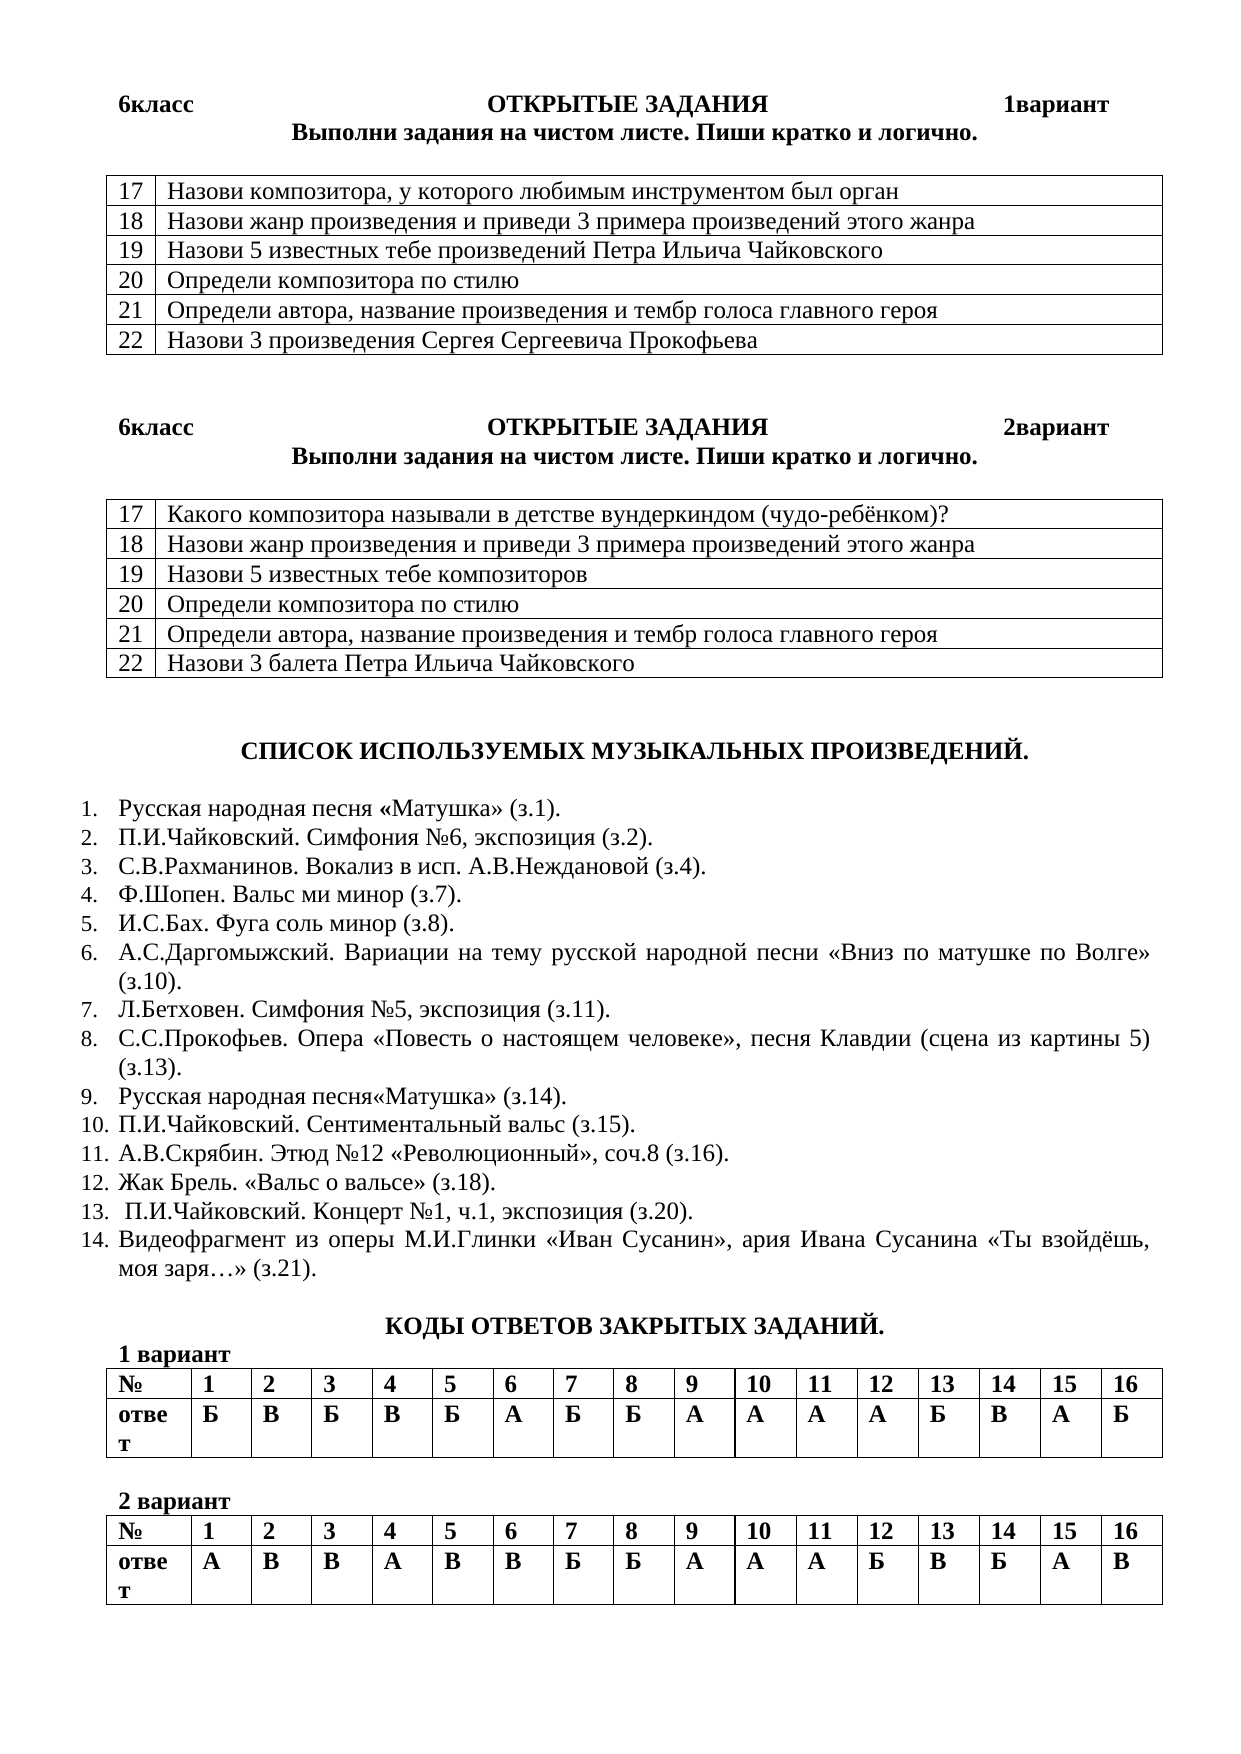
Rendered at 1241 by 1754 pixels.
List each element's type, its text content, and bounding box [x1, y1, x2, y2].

list С.В.Рахманинов. Вокализ в исп. А.В.Неждановой (з.4). [81, 851, 1152, 879]
table_cell Б [614, 1399, 674, 1457]
table_cell В [1102, 1546, 1162, 1603]
table_cell Определи композитора по стилю [156, 265, 1162, 294]
table_cell В [433, 1546, 493, 1603]
table_cell А [797, 1399, 857, 1457]
text 6класс ОТКРЫТЫЕ ЗАДАНИЯ 2вариант [118, 412, 1152, 441]
table_header 11 [797, 1369, 857, 1398]
table_header 6 [494, 1516, 553, 1545]
table_cell А [494, 1399, 553, 1457]
table_cell Назови жанр произведения и приведи 3 примера произведений этого жанра [156, 206, 1162, 234]
text КОДЫ ОТВЕТОВ ЗАКРЫТЫХ ЗАДАНИЙ. [118, 1311, 1152, 1339]
table_cell 21 [107, 295, 155, 324]
table_header 1 [192, 1369, 251, 1398]
table_header 14 [980, 1516, 1040, 1545]
table_cell 20 [107, 265, 155, 294]
table_header Назови композитора, у которого любимым инструментом был орган [156, 176, 1162, 205]
text 6класс ОТКРЫТЫЕ ЗАДАНИЯ 1вариант [118, 89, 1152, 117]
table_cell 19 [107, 236, 155, 264]
table_cell Б [919, 1399, 979, 1457]
table_header № [107, 1369, 191, 1398]
table_header 4 [373, 1369, 432, 1398]
list Русская народная песня«Матушка» (з.14). [81, 1081, 1152, 1109]
table_header 10 [736, 1516, 796, 1545]
table_cell Б [1102, 1399, 1162, 1457]
table_cell А [797, 1546, 857, 1603]
table_header 2 [252, 1369, 311, 1398]
table_header 11 [797, 1516, 857, 1545]
table_cell Б [192, 1399, 251, 1457]
table_cell 20 [107, 589, 155, 618]
text СПИСОК ИСПОЛЬЗУЕМЫХ МУЗЫКАЛЬНЫХ ПРОИЗВЕДЕНИЙ. [118, 736, 1152, 764]
table_cell 21 [107, 619, 155, 647]
list И.С.Бах. Фуга соль минор (з.8). [81, 908, 1152, 937]
table_cell Определи композитора по стилю [156, 589, 1162, 618]
table_header 16 [1102, 1516, 1162, 1545]
table_cell В [494, 1546, 553, 1603]
table_cell Определи автора, название произведения и тембр голоса главного героя [156, 295, 1162, 324]
table_header 12 [858, 1369, 918, 1398]
table_header 9 [675, 1369, 734, 1398]
text 1 вариант [118, 1339, 1152, 1368]
table_header 4 [373, 1516, 432, 1545]
table_cell Назови 3 произведения Сергея Сергеевича Прокофьева [156, 325, 1162, 354]
table_cell Б [554, 1399, 613, 1457]
table_header № [107, 1516, 191, 1545]
table_header 14 [980, 1369, 1040, 1398]
table_cell 18 [107, 529, 155, 558]
table_cell Назови 3 балета Петра Ильича Чайковского [156, 649, 1162, 677]
list Видеофрагмент из оперы М.И.Глинки «Иван Сусанин», ария Ивана Сусанина «Ты взойдёшь, моя заря…» (з.21). [81, 1224, 1152, 1282]
table_cell Б [858, 1546, 918, 1603]
table_header 17 [107, 176, 155, 205]
list П.И.Чайковский. Концерт №1, ч.1, экспозиция (з.20). [81, 1196, 1152, 1224]
table_cell 18 [107, 206, 155, 234]
table_cell А [1041, 1546, 1101, 1603]
table_header 5 [433, 1369, 493, 1398]
table_header 15 [1041, 1369, 1101, 1398]
list А.В.Скрябин. Этюд №12 «Революционный», соч.8 (з.16). [81, 1138, 1152, 1167]
table_cell А [1041, 1399, 1101, 1457]
table_cell Б [312, 1399, 372, 1457]
list Жак Брель. «Вальс о вальсе» (з.18). [81, 1167, 1152, 1196]
list Ф.Шопен. Вальс ми минор (з.7). [81, 879, 1152, 908]
list П.И.Чайковский. Симфония №6, экспозиция (з.2). [81, 822, 1152, 851]
table_header Какого композитора называли в детстве вундеркиндом (чудо-ребёнком)? [156, 500, 1162, 528]
table_cell Определи автора, название произведения и тембр голоса главного героя [156, 619, 1162, 647]
table_cell А [373, 1546, 432, 1603]
table_cell А [192, 1546, 251, 1603]
table_cell А [736, 1399, 796, 1457]
table_header 8 [614, 1369, 674, 1398]
table_cell В [373, 1399, 432, 1457]
table_header 17 [107, 500, 155, 528]
table_cell 22 [107, 325, 155, 354]
list Русская народная песня «Матушка» (з.1). [81, 793, 1152, 822]
table_header 8 [614, 1516, 674, 1545]
table_cell В [252, 1546, 311, 1603]
table_cell Б [554, 1546, 613, 1603]
table_cell В [312, 1546, 372, 1603]
list А.С.Даргомыжский. Вариации на тему русской народной песни «Вниз по матушке по Волге» (з.10). [81, 937, 1152, 994]
table_header 10 [736, 1369, 796, 1398]
table_cell Назови 5 известных тебе композиторов [156, 559, 1162, 588]
table_cell А [675, 1399, 734, 1457]
table_cell В [980, 1399, 1040, 1457]
table_header 7 [554, 1369, 613, 1398]
table_header 6 [494, 1369, 553, 1398]
table_cell А [675, 1546, 734, 1603]
list П.И.Чайковский. Сентиментальный вальс (з.15). [81, 1109, 1152, 1138]
table_header 7 [554, 1516, 613, 1545]
table_header 15 [1041, 1516, 1101, 1545]
table_header 16 [1102, 1369, 1162, 1398]
table_cell 19 [107, 559, 155, 588]
table_cell ответ [107, 1399, 191, 1457]
table_cell А [736, 1546, 796, 1603]
list Л.Бетховен. Симфония №5, экспозиция (з.11). [81, 994, 1152, 1023]
table_header 3 [312, 1516, 372, 1545]
table_cell А [858, 1399, 918, 1457]
table_cell Назови 5 известных тебе произведений Петра Ильича Чайковского [156, 236, 1162, 264]
table_header 13 [919, 1516, 979, 1545]
table_header 5 [433, 1516, 493, 1545]
table_header 3 [312, 1369, 372, 1398]
table_header 2 [252, 1516, 311, 1545]
table_cell В [252, 1399, 311, 1457]
text Выполни задания на чистом листе. Пиши кратко и логично. [118, 117, 1152, 146]
text 2 вариант [118, 1486, 1152, 1515]
table_cell ответ [107, 1546, 191, 1603]
table_cell Назови жанр произведения и приведи 3 примера произведений этого жанра [156, 529, 1162, 558]
table_cell Б [433, 1399, 493, 1457]
table_header 12 [858, 1516, 918, 1545]
table_cell В [919, 1546, 979, 1603]
table_cell 22 [107, 649, 155, 677]
list С.С.Прокофьев. Опера «Повесть о настоящем человеке», песня Клавдии (сцена из картины 5) (з.13). [81, 1023, 1152, 1081]
table_header 9 [675, 1516, 734, 1545]
table_cell Б [980, 1546, 1040, 1603]
text Выполни задания на чистом листе. Пиши кратко и логично. [118, 441, 1152, 470]
table_header 13 [919, 1369, 979, 1398]
table_cell Б [614, 1546, 674, 1603]
table_header 1 [192, 1516, 251, 1545]
